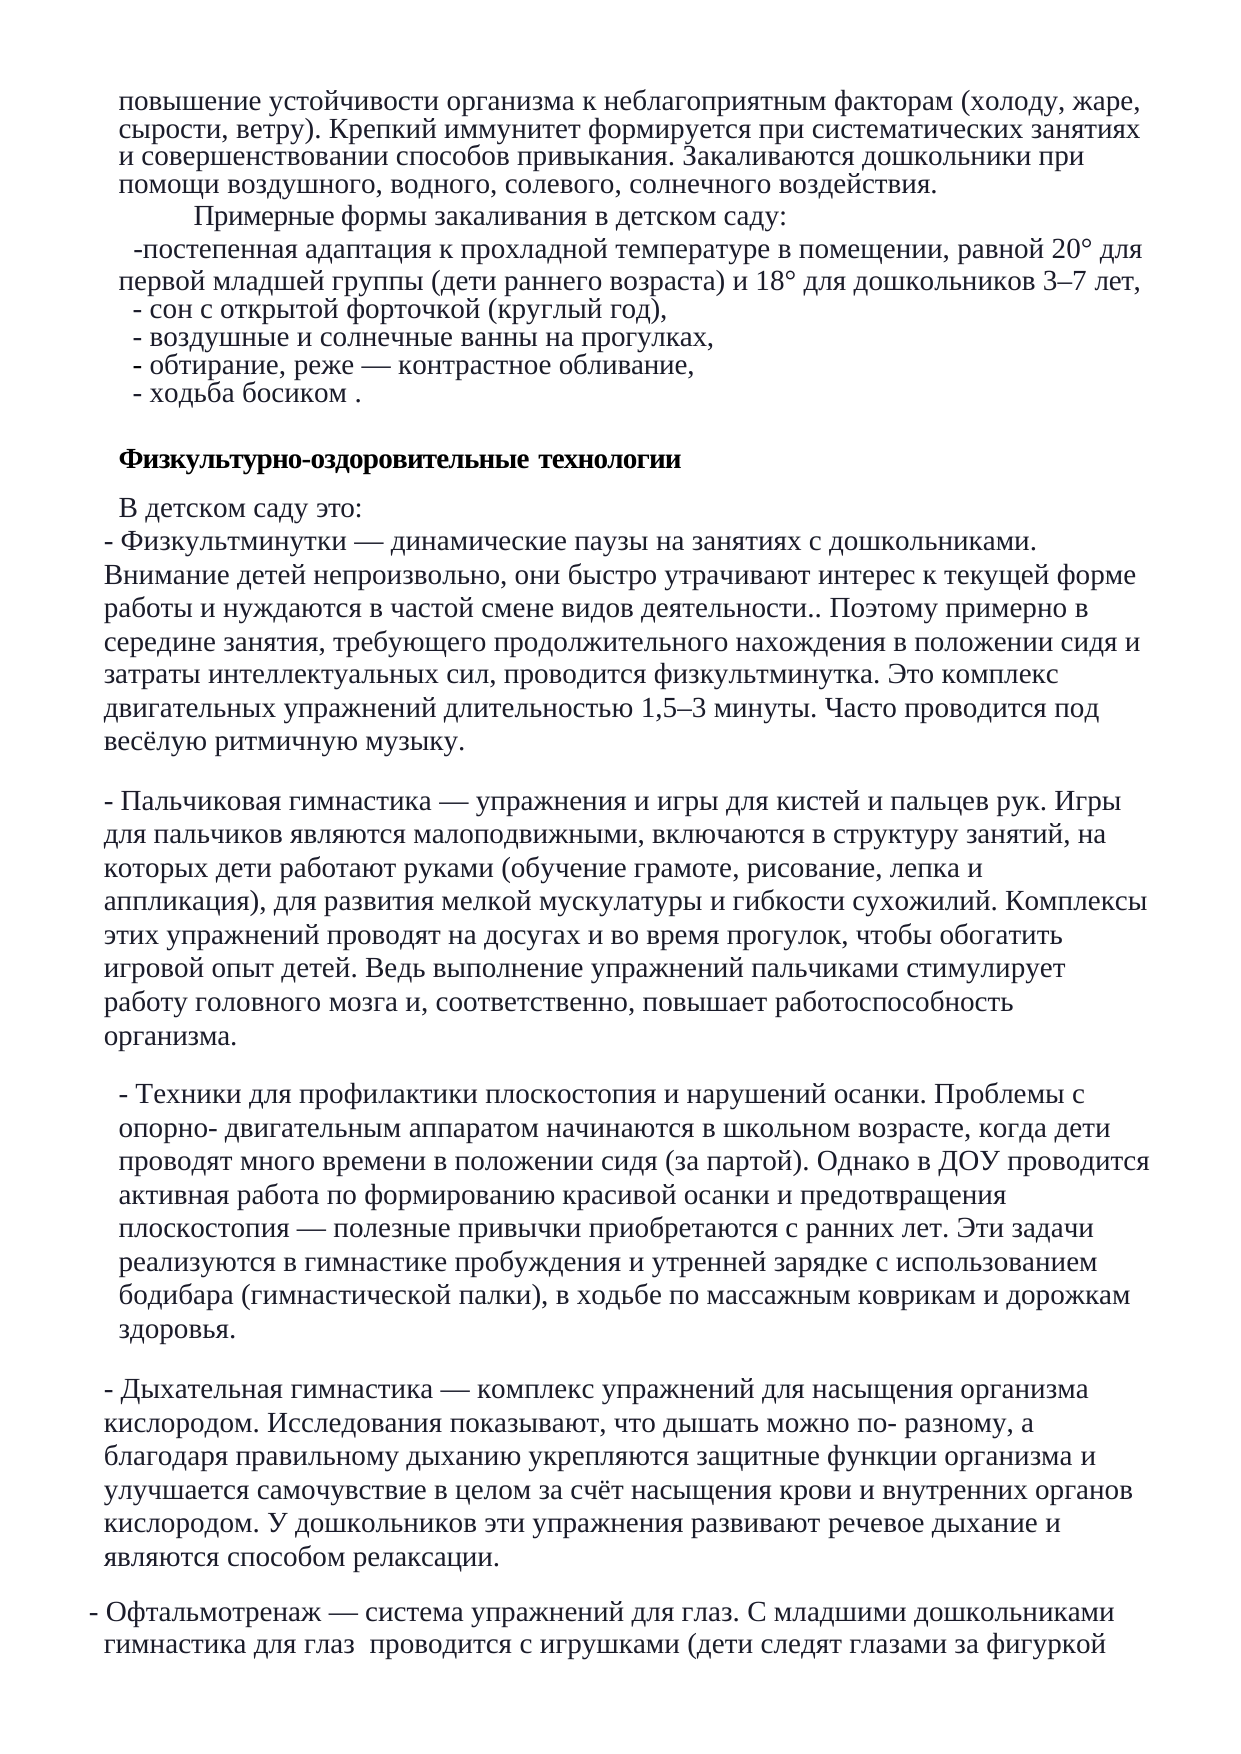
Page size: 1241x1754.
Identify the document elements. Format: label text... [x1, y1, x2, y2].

text - ходьба босиком . [89, 380, 1152, 408]
text -постепенная адаптация к прохладной температуре в помещении, равной 20° для первой младшей группы (дети раннего возраста) и 18° для дошкольников 3–7 лет, [118, 233, 1166, 296]
text - обтирание, реже — контрастное обливание, [89, 352, 1152, 380]
text затраты интеллектуальных сил, проводится физкультминутка. Это комплекс двигательных упражнений длительностью 1,5–3 минуты. Часто проводится под весёлую ритмичную музыку. [103, 658, 1151, 756]
text - сон с открытой форточкой (круглый год), [89, 296, 1152, 324]
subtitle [89, 89, 1152, 199]
text Примерные формы закаливания в детском саду: [193, 199, 1151, 232]
list - Пальчиковая гимнастика — упражнения и игры для кистей и пальцев рук. Игры для пальчиков являются малоподвижными, включаются в структуру занятий, на которых дети работают руками (обучение грамоте, рисование, лепка и аппликация), для развития мелкой мускулатуры и гибкости сухожилий. Комплексы этих упражнений проводят на досугах и во время прогулок, чтобы обогатить игровой опыт детей. Ведь выполнение упражнений пальчиками стимулирует работу головного мозга и, соответственно, повышает работоспособность организма. [103, 783, 1151, 1051]
text - Офтальмотренаж — система упражнений для глаз. С младшими дошкольниками [89, 1599, 1152, 1627]
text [103, 1627, 1151, 1660]
list - Физкультминутки — динамические паузы на занятиях с дошкольниками. Внимание детей непроизвольно, они быстро утрачивают интерес к текущей форме работы и нуждаются в частой смене видов деятельности.. Поэтому примерно в середине занятия, требующего продолжительного нахождения в положении сидя и [103, 523, 1151, 658]
text - воздушные и солнечные ванны на прогулках, [89, 324, 1152, 352]
subtitle Физкультурно-оздоровительные технологии [118, 441, 1152, 475]
text В детском саду это: [118, 490, 1152, 523]
list - Дыхательная гимнастика — комплекс упражнений для насыщения организма кислородом. Исследования показывают, что дышать можно по- разному, а благодаря правильному дыханию укрепляются защитные функции организма и улучшается самочувствие в целом за счёт насыщения крови и внутренних органов кислородом. У дошкольников эти упражнения развивают речевое дыхание и являются способом релаксации. [103, 1371, 1151, 1572]
list - Техники для профилактики плоскостопия и нарушений осанки. Проблемы с опорно- двигательным аппаратом начинаются в школьном возрасте, когда дети проводят много времени в положении сидя (за партой). Однако в ДОУ проводится активная работа по формированию красивой осанки и предотвращения плоскостопия — полезные привычки приобретаются с ранних лет. Эти задачи реализуются в гимнастике пробуждения и утренней зарядке с использованием бодибара (гимнастической палки), в ходьбе по массажным коврикам и дорожкам здоровья. [118, 1076, 1151, 1344]
